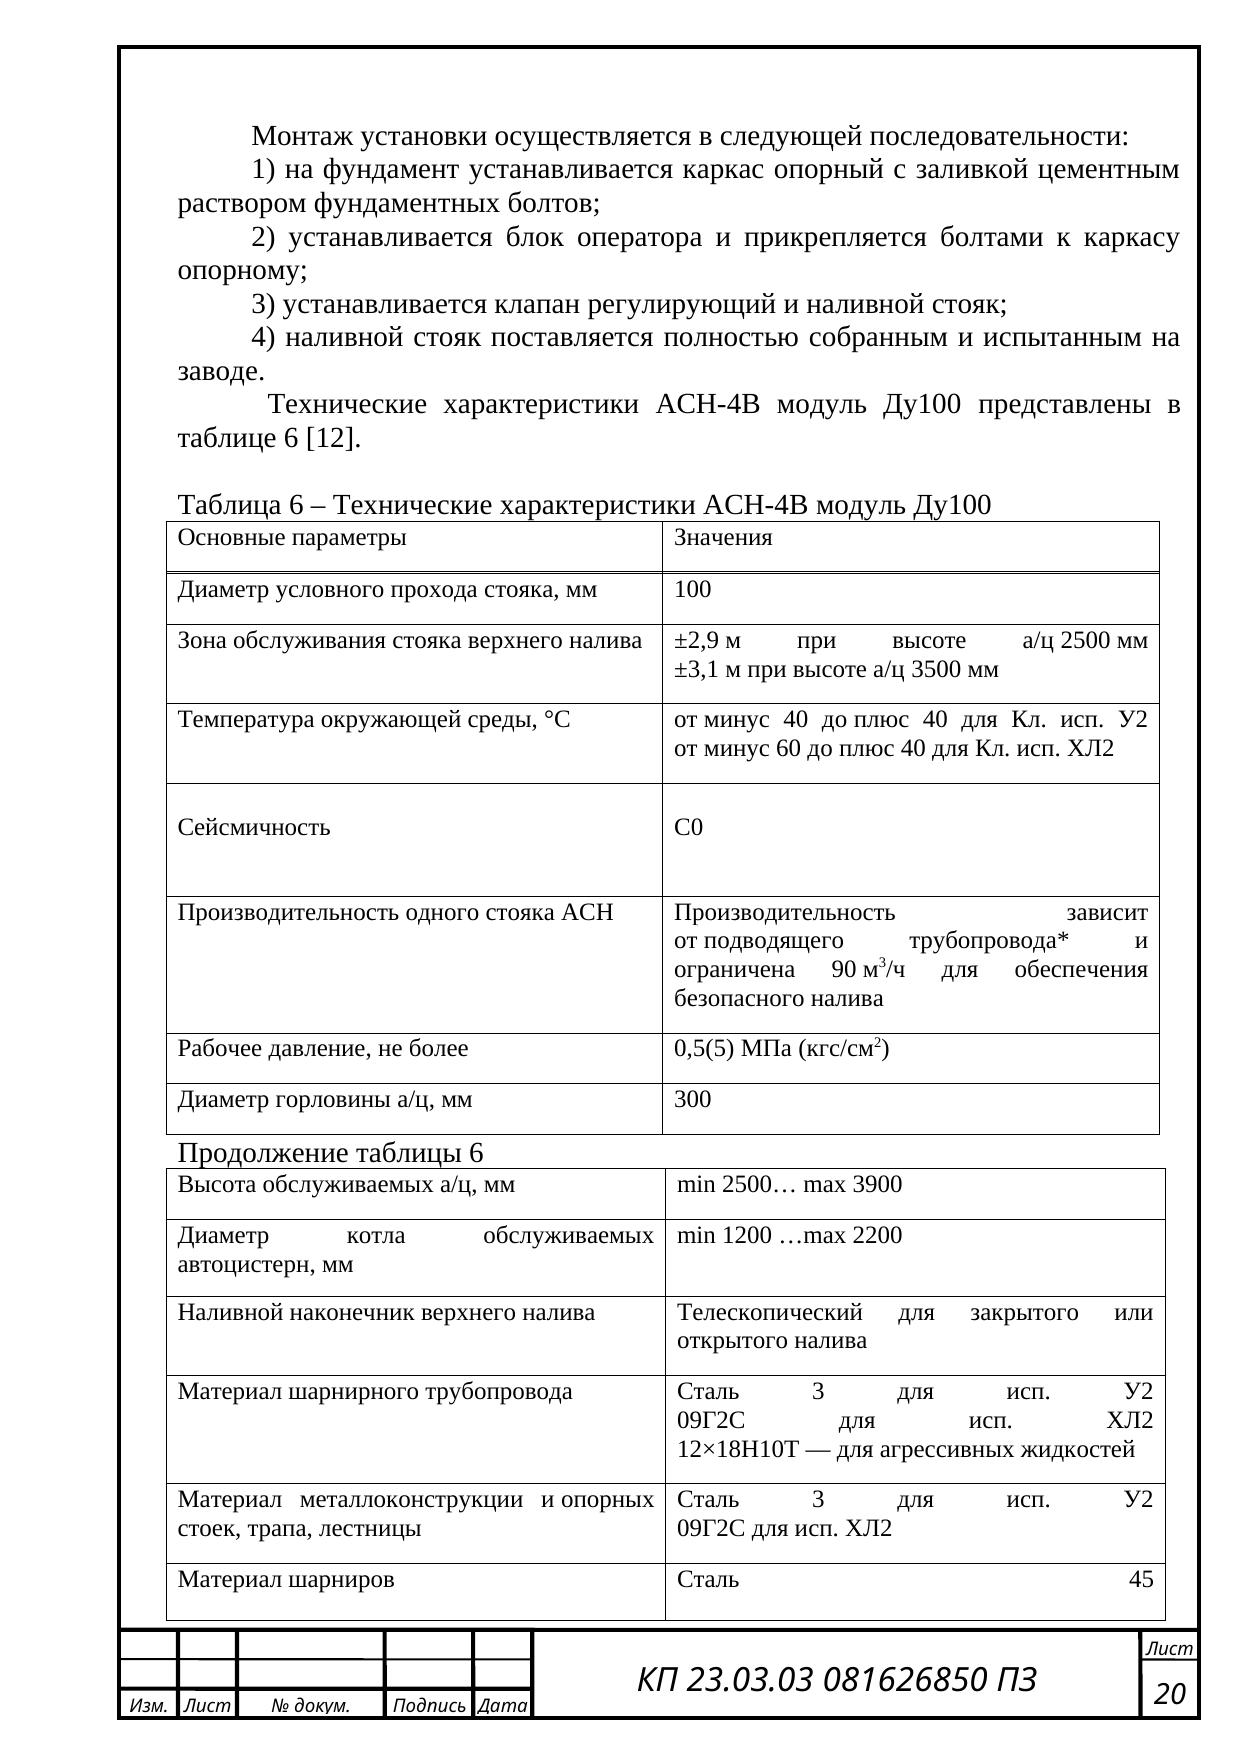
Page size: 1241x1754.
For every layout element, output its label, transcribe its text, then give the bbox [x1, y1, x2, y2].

table_cell Зона обслуживания стояка верхнего налива [167, 625, 662, 703]
table_cell Рабочее давление, не более [167, 1034, 662, 1083]
table_cell 0,5(5) МПа (кгс/см2) [663, 1034, 1159, 1083]
table_cell Сталь 3 для исп. У2 09Г2С для исп. ХЛ2 [666, 1484, 1165, 1563]
text Монтаж установки осуществляется в следующей последовательности: [177, 118, 1181, 152]
text Технические характеристики АСН-4В модуль Ду100 представлены в таблице 6 [12]. [177, 386, 1181, 453]
text 4) наливной стояк поставляется полностью собранным и испытанным на заводе. [177, 319, 1181, 386]
table_cell Диаметр котла обслуживаемых автоцистерн, мм [167, 1220, 665, 1296]
text 3) устанавливается клапан регулирующий и наливной стояк; [177, 286, 1181, 319]
text Таблица 6 – Технические характеристики АСН-4В модуль Ду100 [177, 487, 1181, 521]
table_cell Производительность одного стояка АСН [167, 897, 662, 1032]
table_cell Производительность зависит от подводящего трубопровода* и ограничена 90 м3/ч для обеспечения безопасного налива [663, 897, 1159, 1032]
table_cell 300 [663, 1084, 1159, 1134]
text Продолжение таблицы 6 [177, 1135, 1181, 1168]
table_cell Сталь 3 для исп. У2 09Г2С для исп. ХЛ2 12×18Н10Т — для агрессивных жидкостей [666, 1376, 1165, 1483]
table_cell Температура окружающей среды, °С [167, 704, 662, 783]
table_cell min 1200 …max 2200 [666, 1220, 1165, 1296]
text 2) устанавливается блок оператора и прикрепляется болтами к каркасу опорному; [177, 219, 1181, 286]
table_cell от минус 40 до плюс 40 для Кл. исп. У2 от минус 60 до плюс 40 для Кл. исп. ХЛ2 [663, 704, 1159, 783]
table_cell Материал шарниров [167, 1564, 665, 1620]
table_cell С0 [663, 784, 1159, 896]
table_cell Материал шарнирного трубопровода [167, 1376, 665, 1483]
table_cell Материал металлоконструкции и опорных стоек, трапа, лестницы [167, 1484, 665, 1563]
table_header Основные параметры [167, 522, 662, 571]
table_header min 2500… max 3900 [666, 1169, 1165, 1219]
table_header Высота обслуживаемых а/ц, мм [167, 1169, 665, 1219]
table_cell 100 [663, 574, 1159, 624]
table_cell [666, 1564, 1165, 1620]
table_cell Сейсмичность [167, 784, 662, 896]
table_cell Диаметр горловины а/ц, мм [167, 1084, 662, 1134]
table_cell ±2,9 м при высоте а/ц 2500 мм ±3,1 м при высоте а/ц 3500 мм [663, 625, 1159, 703]
table_header Значения [663, 522, 1159, 571]
table_cell Диаметр условного прохода стояка, мм [167, 574, 662, 624]
table_cell Наливной наконечник верхнего налива [167, 1297, 665, 1375]
table_cell Телескопический для закрытого или открытого налива [666, 1297, 1165, 1375]
text 1) на фундамент устанавливается каркас опорный с заливкой цементным раствором фундаментных болтов; [177, 152, 1181, 219]
